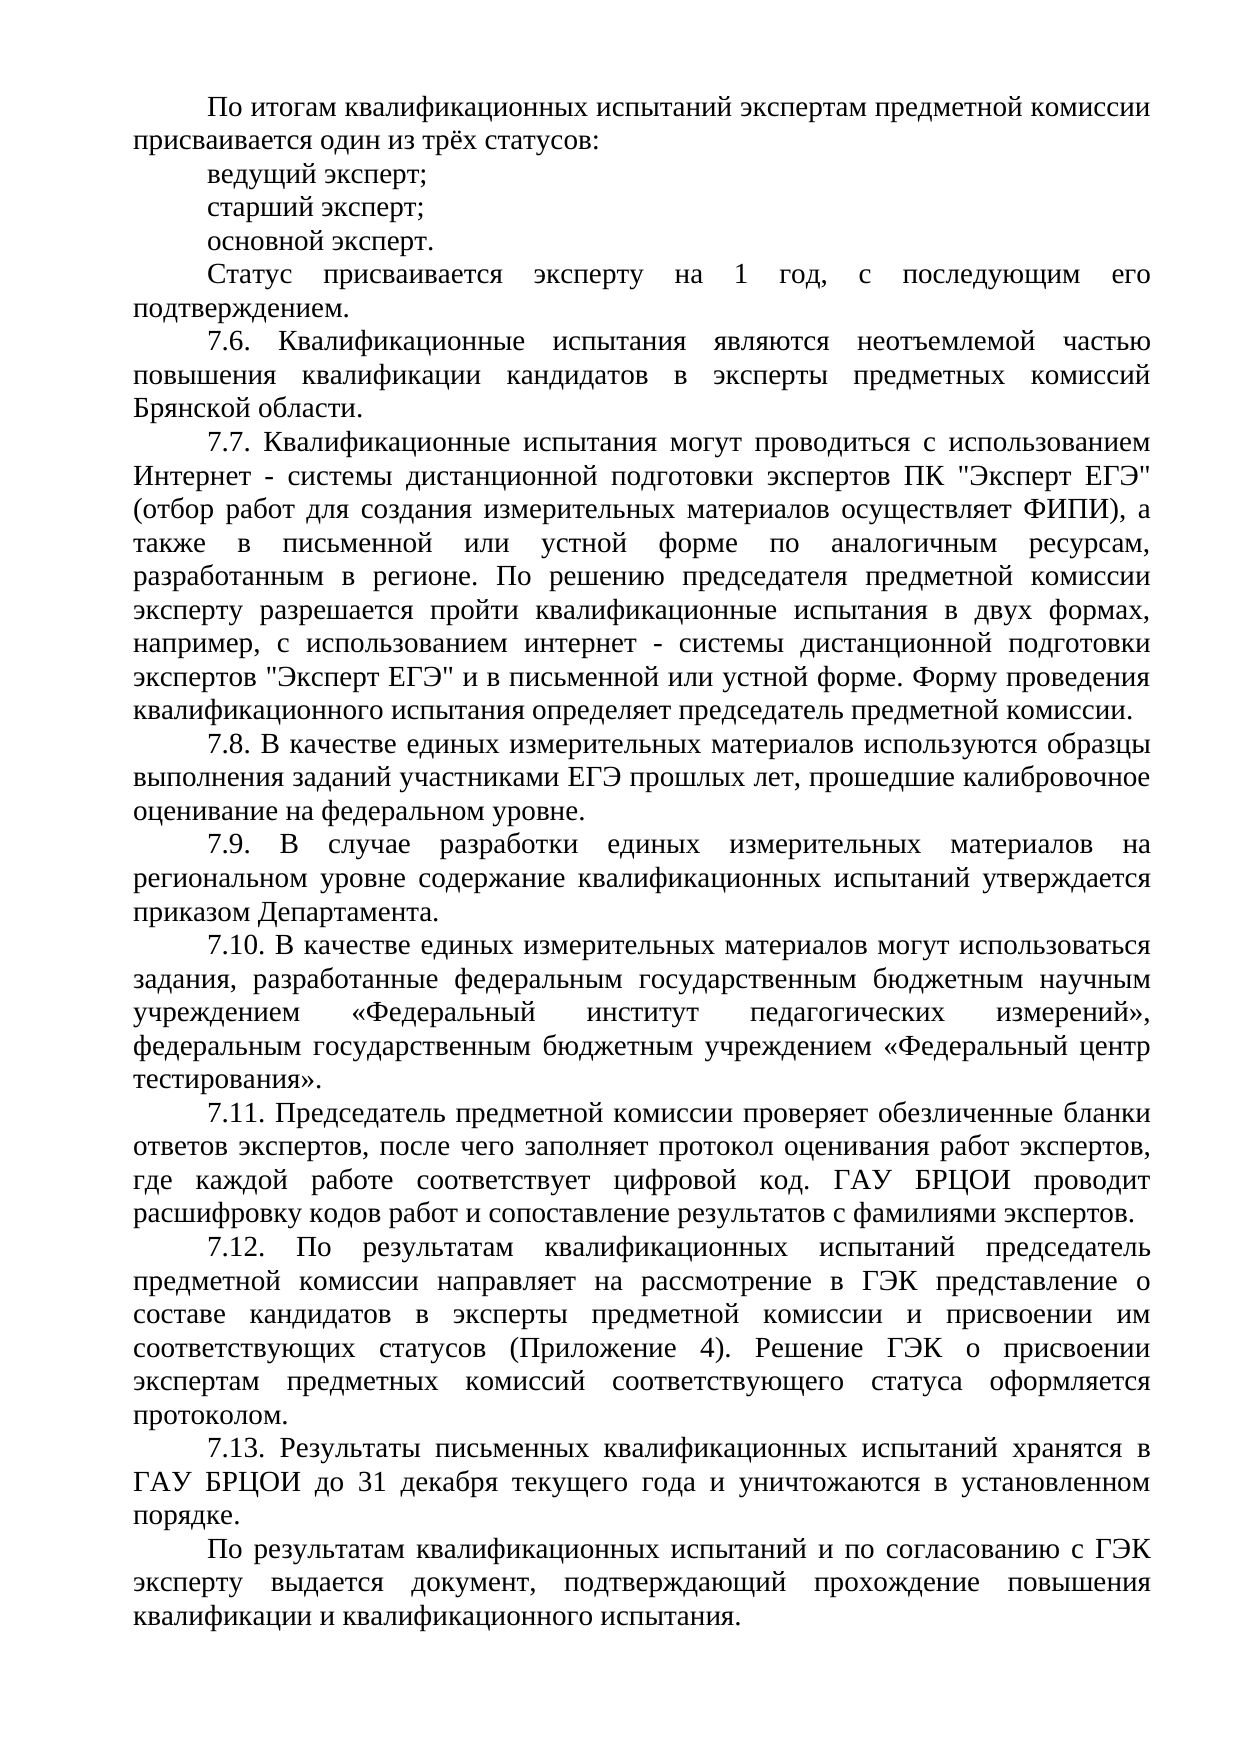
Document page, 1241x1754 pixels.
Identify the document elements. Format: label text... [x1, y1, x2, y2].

text 7.13. Результаты письменных квалификационных испытаний хранятся в ГАУ БРЦОИ до 31 декабря текущего года и уничтожаются в установленном порядке. [133, 1430, 1152, 1531]
text 7.7. Квалификационные испытания могут проводиться с использованием Интернет - системы дистанционной подготовки экспертов ПК "Эксперт ЕГЭ" (отбор работ для создания измерительных материалов осуществляет ФИПИ), а также в письменной или устной форме по аналогичным ресурсам, разработанным в регионе. По решению председателя предметной комиссии эксперту разрешается пройти квалификационные испытания в двух формах, например, с использованием интернет - системы дистанционной подготовки экспертов "Эксперт ЕГЭ" и в письменной или устной форме. Форму проведения квалификационного испытания определяет председатель предметной комиссии. [133, 424, 1152, 726]
text ведущий эксперт; [133, 156, 1152, 189]
text основной эксперт. [133, 223, 1152, 256]
text 7.11. Председатель предметной комиссии проверяет обезличенные бланки ответов экспертов, после чего заполняет протокол оценивания работ экспертов, где каждой работе соответствует цифровой код. ГАУ БРЦОИ проводит расшифровку кодов работ и сопоставление результатов с фамилиями экспертов. [133, 1095, 1152, 1229]
text 7.9. В случае разработки единых измерительных материалов на региональном уровне содержание квалификационных испытаний утверждается приказом Департамента. [133, 827, 1152, 927]
text 7.12. По результатам квалификационных испытаний председатель предметной комиссии направляет на рассмотрение в ГЭК представление о составе кандидатов в эксперты предметной комиссии и присвоении им соответствующих статусов (Приложение 4). Решение ГЭК о присвоении экспертам предметных комиссий соответствующего статуса оформляется протоколом. [133, 1229, 1152, 1430]
text Статус присваивается эксперту на 1 год, с последующим его подтверждением. [133, 256, 1152, 323]
text старший эксперт; [133, 189, 1152, 223]
text По результатам квалификационных испытаний и по согласованию с ГЭК эксперту выдается документ, подтверждающий прохождение повышения квалификации и квалификационного испытания. [133, 1531, 1152, 1632]
text 7.10. В качестве единых измерительных материалов могут использоваться задания, разработанные федеральным государственным бюджетным научным учреждением «Федеральный институт педагогических измерений», федеральным государственным бюджетным учреждением «Федеральный центр тестирования». [133, 927, 1152, 1095]
text 7.8. В качестве единых измерительных материалов используются образцы выполнения заданий участниками ЕГЭ прошлых лет, прошедшие калибровочное оценивание на федеральном уровне. [133, 726, 1152, 827]
text 7.6. Квалификационные испытания являются неотъемлемой частью повышения квалификации кандидатов в эксперты предметных комиссий Брянской области. [133, 323, 1152, 424]
text По итогам квалификационных испытаний экспертам предметной комиссии присваивается один из трёх статусов: [133, 89, 1152, 156]
